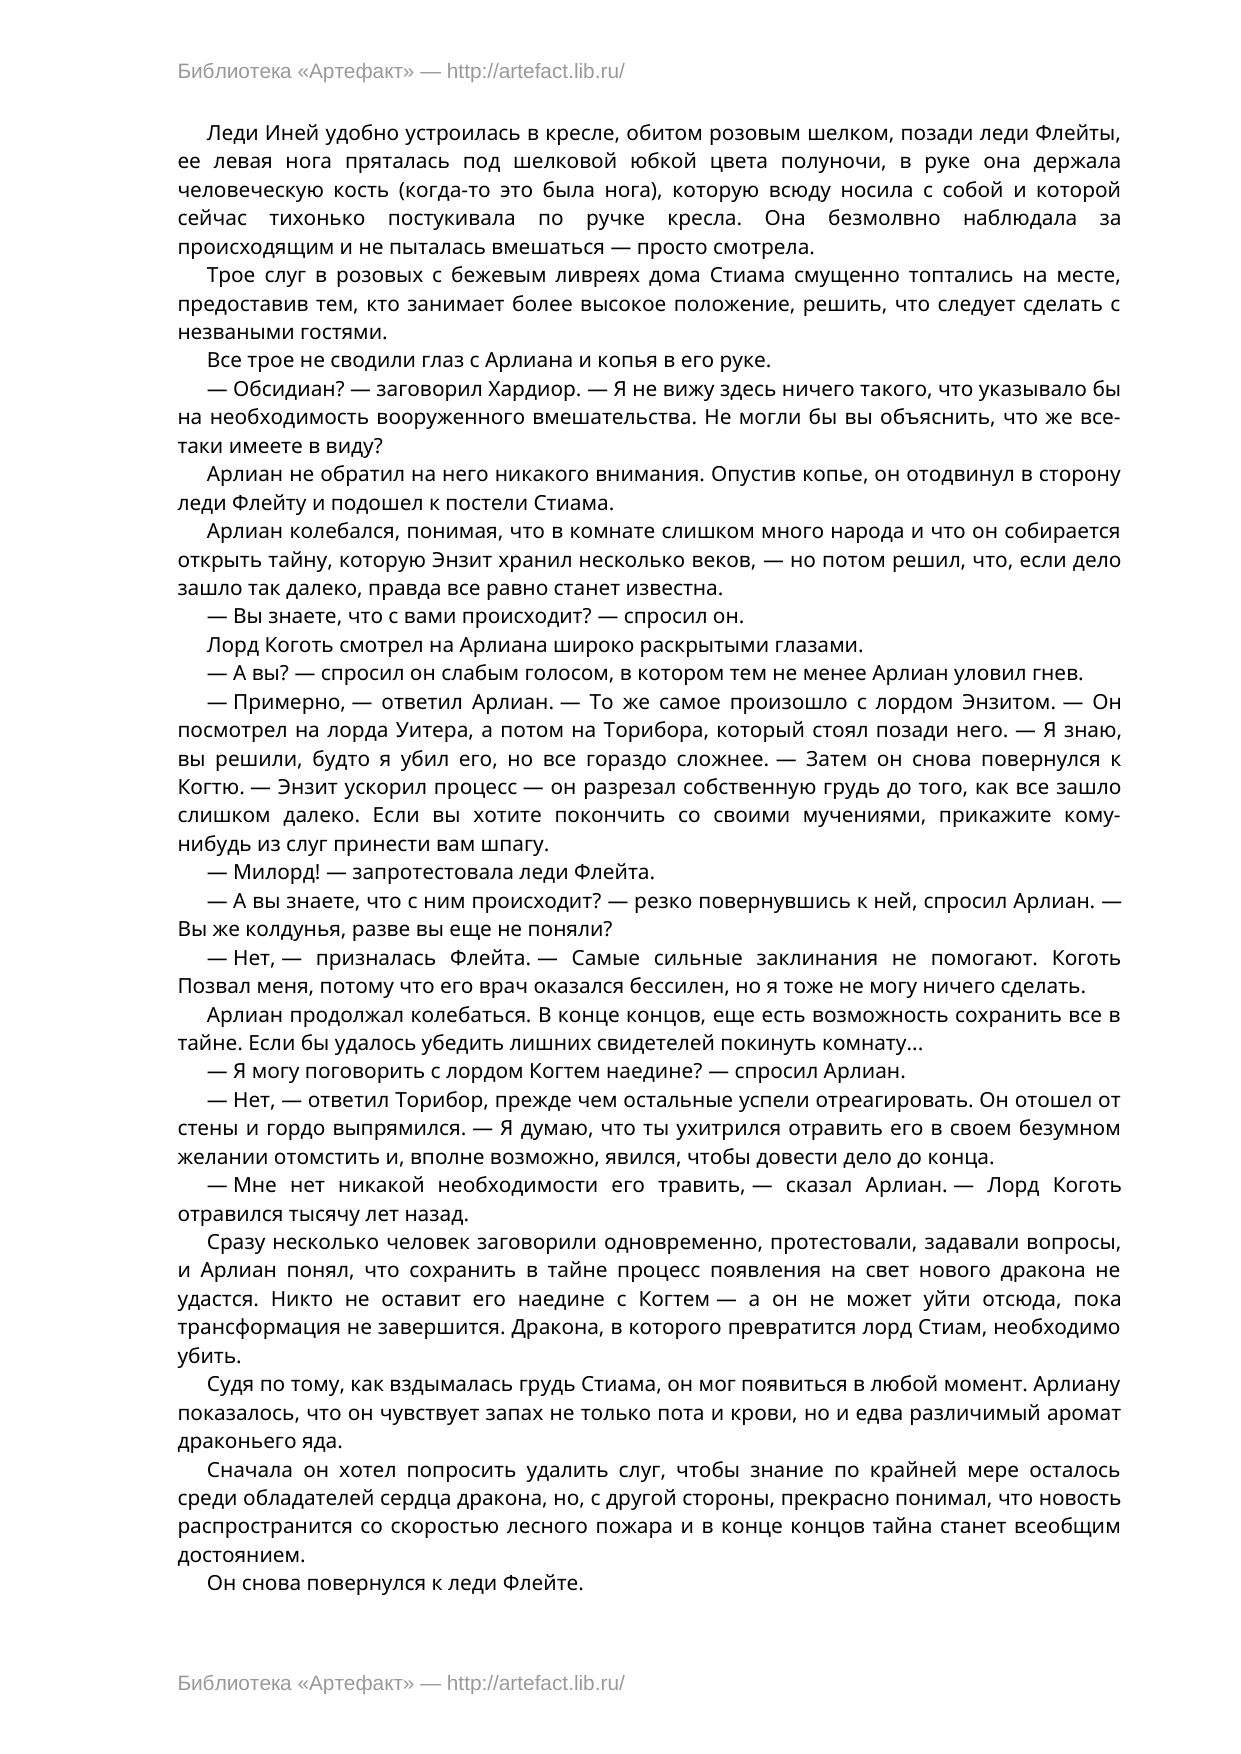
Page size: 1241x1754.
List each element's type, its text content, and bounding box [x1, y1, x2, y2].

text Трое слуг в розовых с бежевым ливреях дома Стиама смущенно топтались на месте, предоставив тем, кто занимает более высокое положение, решить, что следует сделать с незваными гостями. [177, 260, 1122, 346]
text — Нет, — призналась Флейта. — Самые сильные заклинания не помогают. Коготь Позвал меня, потому что его врач оказался бессилен, но я тоже не могу ничего сделать. [177, 943, 1122, 1000]
text — А вы? — спросил он слабым голосом, в котором тем не менее Арлиан уловил гнев. [177, 658, 1122, 687]
text Все трое не сводили глаз с Арлиана и копья в его руке. [177, 346, 1122, 374]
text Арлиан не обратил на него никакого внимания. Опустив копье, он отодвинул в сторону леди Флейту и подошел к постели Стиама. [177, 459, 1122, 516]
text Сначала он хотел попросить удалить слуг, чтобы знание по крайней мере осталось среди обладателей сердца дракона, но, с другой стороны, прекрасно понимал, что новость распространится со скоростью лесного пожара и в конце концов тайна станет всеобщим достоянием. [177, 1455, 1122, 1568]
text — Нет, — ответил Торибор, прежде чем остальные успели отреагировать. Он отошел от стены и гордо выпрямился. — Я думаю, что ты ухитрился отравить его в своем безумном желании отомстить и, вполне возможно, явился, чтобы довести дело до конца. [177, 1085, 1122, 1170]
text Лорд Коготь смотрел на Арлиана широко раскрытыми глазами. [177, 630, 1122, 658]
text — Милорд! — запротестовала леди Флейта. [177, 857, 1122, 886]
text — Мне нет никакой необходимости его травить, — сказал Арлиан. — Лорд Коготь отравился тысячу лет назад. [177, 1170, 1122, 1227]
text — Обсидиан? — заговорил Хардиор. — Я не вижу здесь ничего такого, что указывало бы на необходимость вооруженного вмешательства. Не могли бы вы объяснить, что же все-таки имеете в виду? [177, 374, 1122, 459]
text Сразу несколько человек заговорили одновременно, протестовали, задавали вопросы, и Арлиан понял, что сохранить в тайне процесс появления на свет нового дракона не удастся. Никто не оставит его наедине с Когтем — а он не может уйти отсюда, пока трансформация не завершится. Дракона, в которого превратится лорд Стиам, необходимо убить. [177, 1227, 1122, 1369]
text — Примерно, — ответил Арлиан. — То же самое произошло с лордом Энзитом. — Он посмотрел на лорда Уитера, а потом на Торибора, который стоял позади него. — Я знаю, вы решили, будто я убил его, но все гораздо сложнее. — Затем он снова повернулся к Когтю. — Энзит ускорил процесс — он разрезал собственную грудь до того, как все зашло слишком далеко. Если вы хотите покончить со своими мучениями, прикажите кому-нибудь из слуг принести вам шпагу. [177, 687, 1122, 857]
text — Вы знаете, что с вами происходит? — спросил он. [177, 602, 1122, 630]
text Он снова повернулся к леди Флейте. [177, 1568, 1122, 1597]
text Арлиан колебался, понимая, что в комнате слишком много народа и что он собирается открыть тайну, которую Энзит хранил несколько веков, — но потом решил, что, если дело зашло так далеко, правда все равно станет известна. [177, 516, 1122, 602]
text — А вы знаете, что с ним происходит? — резко повернувшись к ней, спросил Арлиан. — Вы же колдунья, разве вы еще не поняли? [177, 886, 1122, 943]
text Леди Иней удобно устроилась в кресле, обитом розовым шелком, позади леди Флейты, ее левая нога пряталась под шелковой юбкой цвета полуночи, в руке она держала человеческую кость (когда-то это была нога), которую всюду носила с собой и которой сейчас тихонько постукивала по ручке кресла. Она безмолвно наблюдала за происходящим и не пыталась вмешаться — просто смотрела. [177, 118, 1122, 260]
text — Я могу поговорить с лордом Когтем наедине? — спросил Арлиан. [177, 1057, 1122, 1085]
text Судя по тому, как вздымалась грудь Стиама, он мог появиться в любой момент. Арлиану показалось, что он чувствует запах не только пота и крови, но и едва различимый аромат драконьего яда. [177, 1369, 1122, 1455]
text Арлиан продолжал колебаться. В конце концов, еще есть возможность сохранить все в тайне. Если бы удалось убедить лишних свидетелей покинуть комнату... [177, 1000, 1122, 1057]
